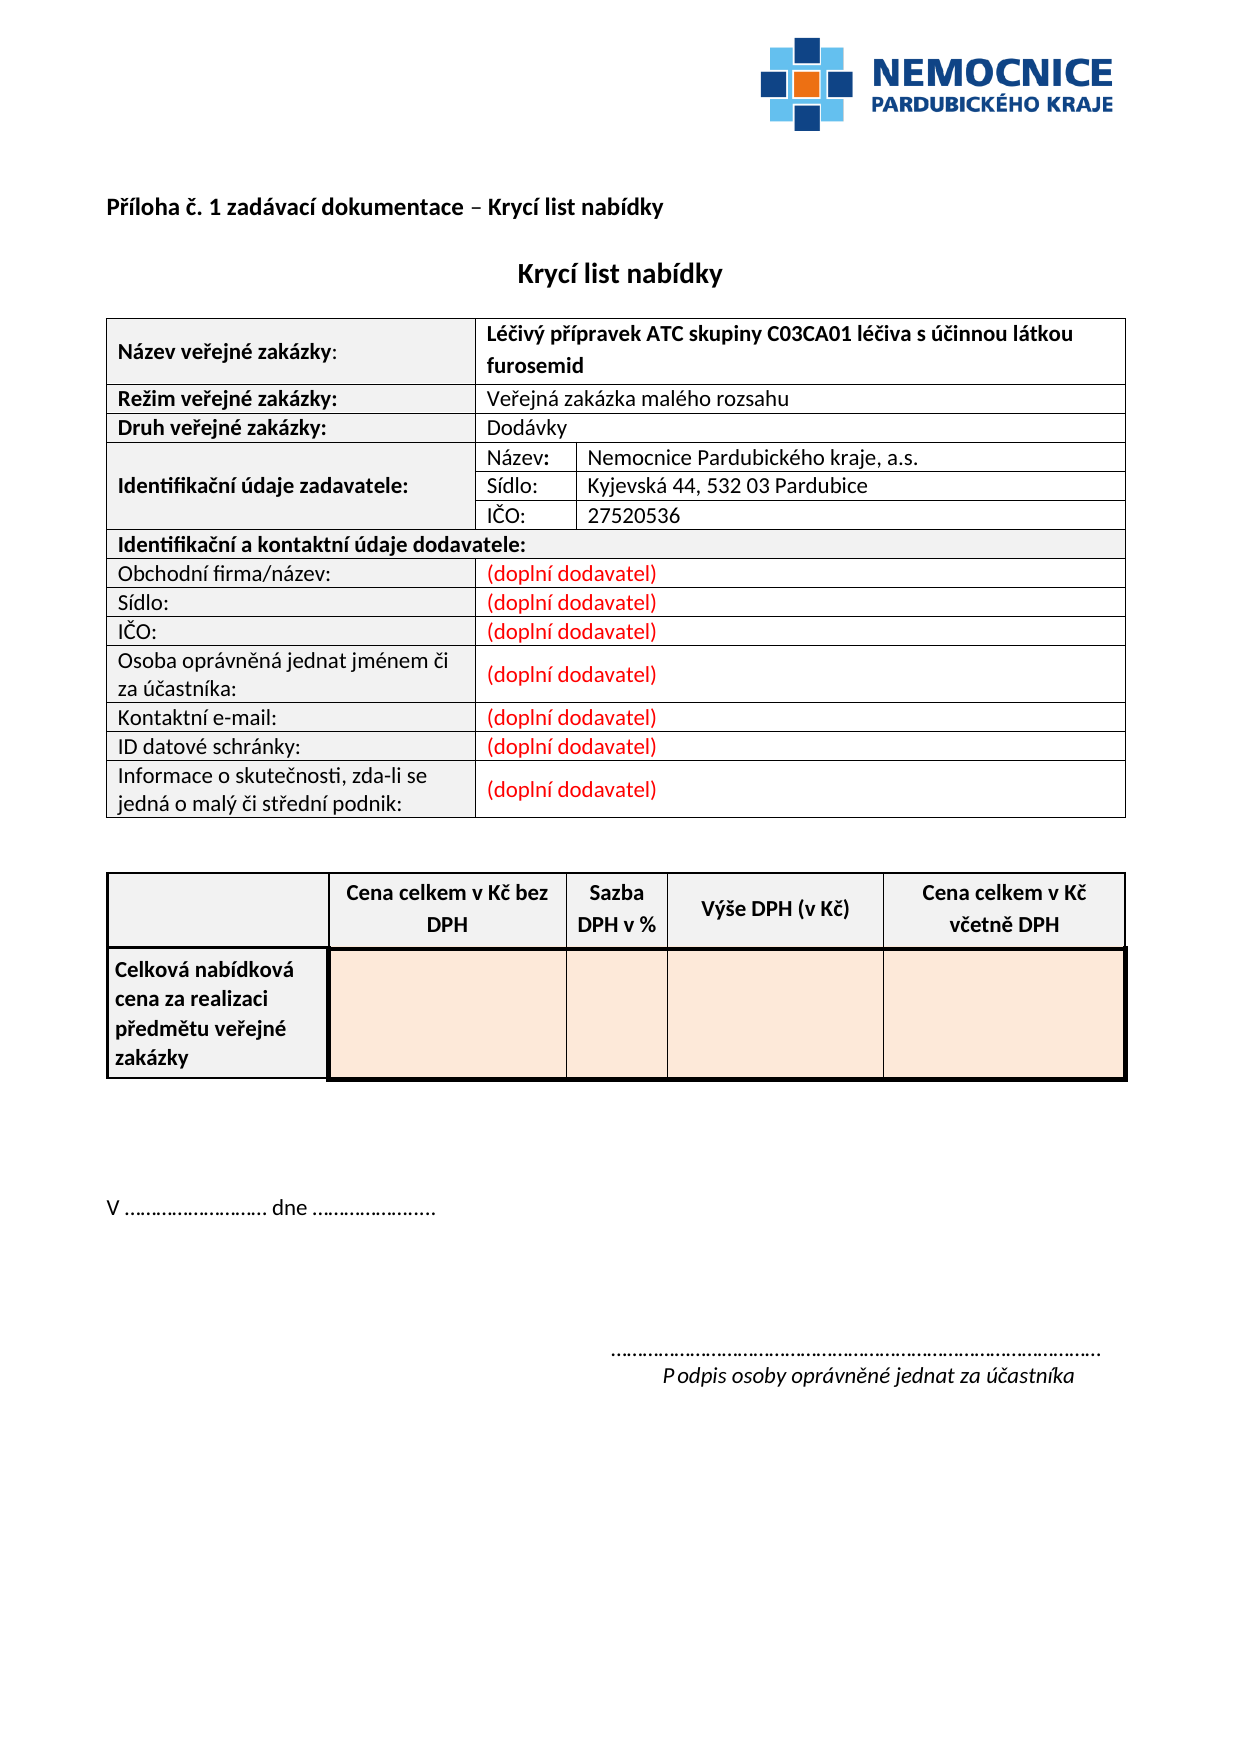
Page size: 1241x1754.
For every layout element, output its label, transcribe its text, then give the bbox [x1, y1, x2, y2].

table_header Cena celkem v Kč bez DPH [330, 874, 566, 946]
table_cell Veřejná zakázka malého rozsahu [476, 385, 1125, 412]
table_header Název veřejné zakázky: [107, 319, 475, 383]
table_cell (doplní dodavatel) [476, 732, 1125, 760]
text Krycí list nabídky [106, 255, 1134, 290]
table_cell IČO: [107, 617, 475, 645]
table_cell Kontaktní e-mail: [107, 703, 475, 731]
table_cell Obchodní firma/název: [107, 559, 475, 587]
table_cell Druh veřejné zakázky: [107, 414, 475, 442]
table_cell ID datové schránky: [107, 732, 475, 760]
text ………………………………………………………………………………… [106, 1334, 1134, 1362]
table_cell (doplní dodavatel) [476, 617, 1125, 645]
table_header Výše DPH (v Kč) [668, 874, 883, 946]
table_cell IČO: [476, 501, 576, 529]
table_cell Název: [476, 443, 576, 471]
table_cell Informace o skutečnosti, zda-li se jedná o malý či střední podnik: [107, 761, 475, 817]
text V ……………………… dne ………………..... [106, 1193, 1134, 1222]
table_cell [567, 951, 667, 1077]
table_header [109, 874, 328, 946]
table_cell 27520536 [577, 501, 1125, 529]
table_header Sazba DPH v % [567, 874, 667, 946]
table_header Léčivý přípravek ATC skupiny C03CA01 léčiva s účinnou látkou furosemid [476, 319, 1125, 383]
table_cell Sídlo: [107, 588, 475, 616]
table_cell [668, 951, 883, 1077]
table_cell Nemocnice Pardubického kraje, a.s. [577, 443, 1125, 471]
table_header Cena celkem v Kč včetně DPH [884, 874, 1124, 946]
table_cell [884, 951, 1123, 1077]
table_cell [331, 951, 566, 1077]
table_cell (doplní dodavatel) [476, 559, 1125, 587]
table_cell (doplní dodavatel) [476, 703, 1125, 731]
table_cell (doplní dodavatel) [476, 761, 1125, 817]
text Podpis osoby oprávněné jednat za účastníka [106, 1362, 1134, 1390]
picture [759, 37, 1113, 132]
table_cell Celková nabídková cena za realizaci předmětu veřejné zakázky [109, 949, 326, 1077]
table_cell Identifikační a kontaktní údaje dodavatele: [107, 530, 1125, 558]
table_cell (doplní dodavatel) [476, 588, 1125, 616]
text Příloha č. 1 zadávací dokumentace – Krycí list nabídky [106, 191, 1134, 222]
table_cell Dodávky [476, 414, 1125, 442]
table_cell Režim veřejné zakázky: [107, 385, 475, 412]
table_cell Kyjevská 44, 532 03 Pardubice [577, 472, 1125, 500]
table_cell Identifikační údaje zadavatele: [107, 443, 475, 529]
table_cell Osoba oprávněná jednat jménem či za účastníka: [107, 646, 475, 702]
table_cell (doplní dodavatel) [476, 646, 1125, 702]
table_cell Sídlo: [476, 472, 576, 500]
